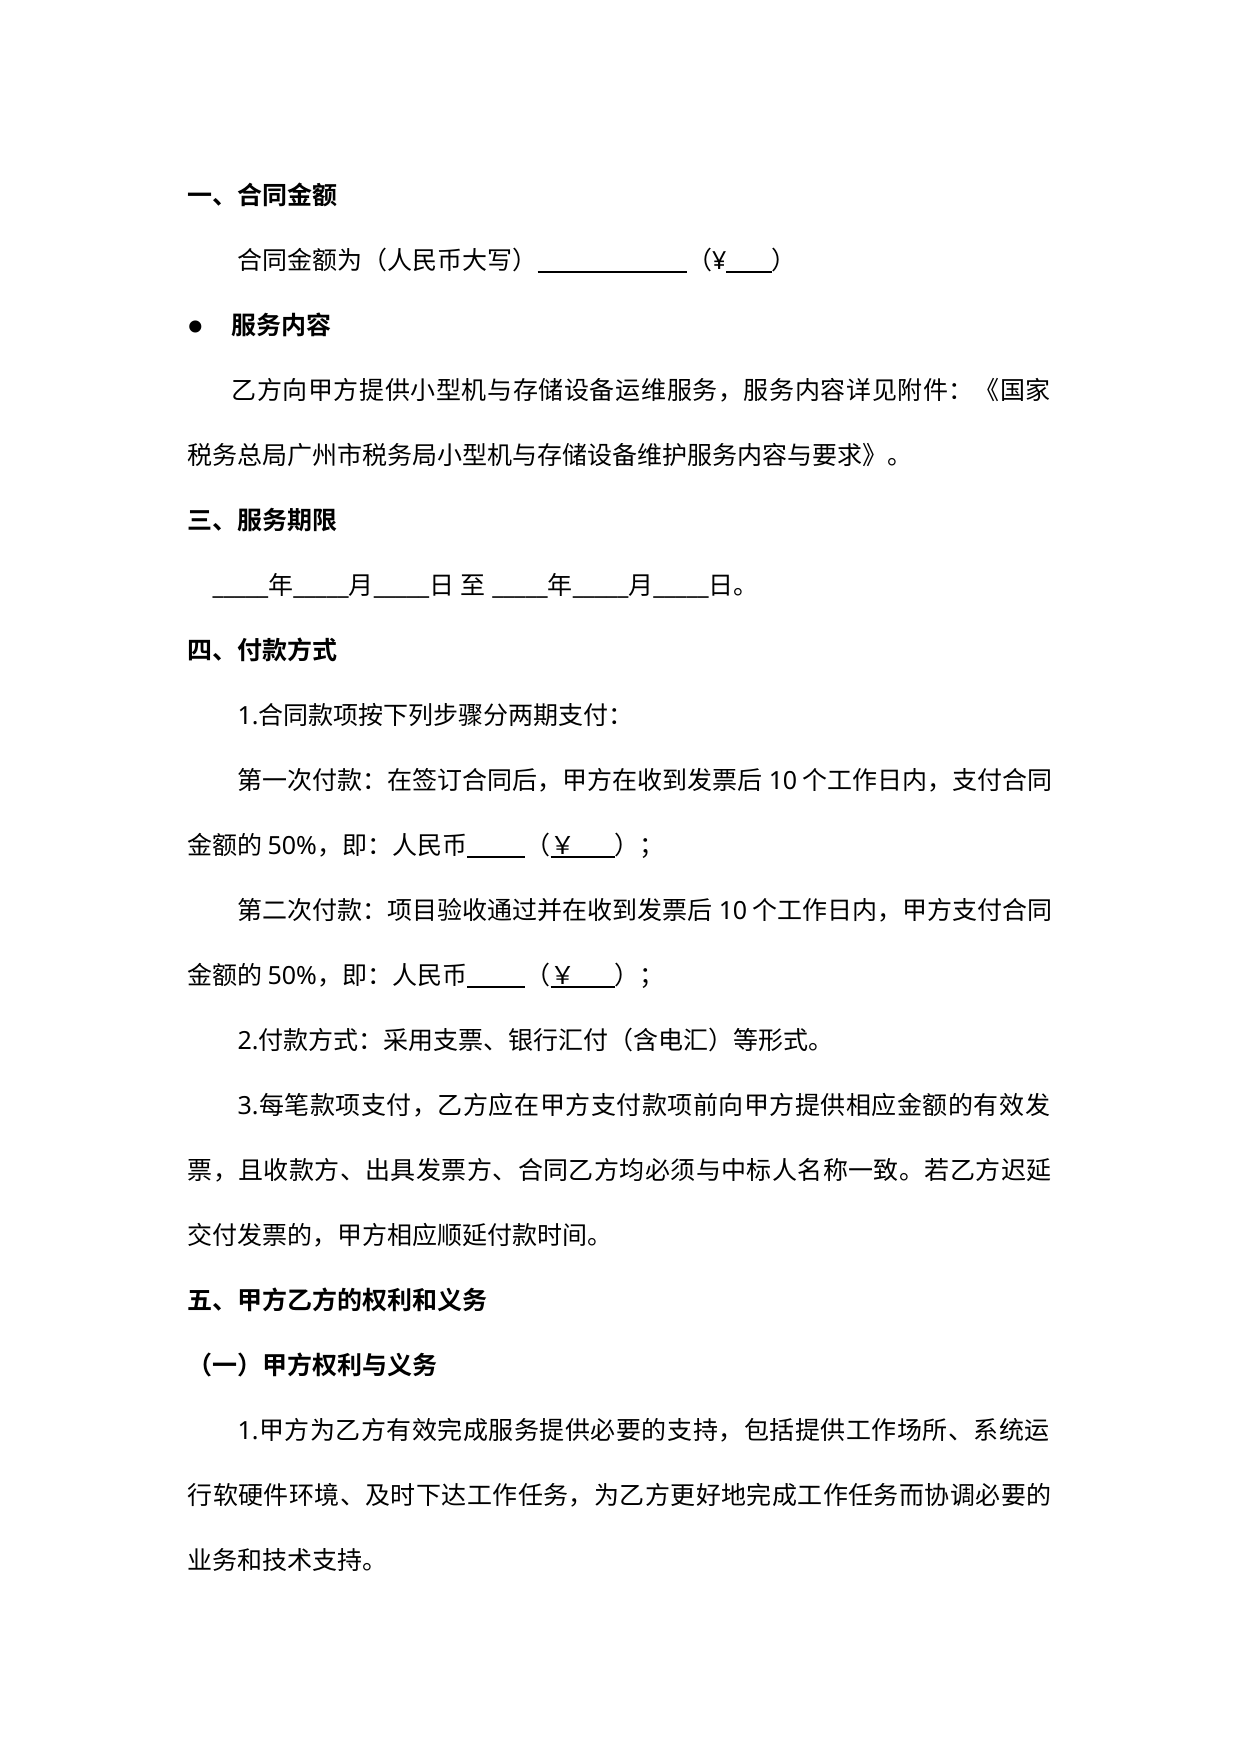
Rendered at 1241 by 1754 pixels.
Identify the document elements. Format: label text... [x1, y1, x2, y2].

text 第一次付款：在签订合同后，甲方在收到发票后10个工作日内，支付合同金额的50%，即：人民币 （￥ ）； [187, 747, 1053, 877]
text （一）甲方权利与义务 [187, 1332, 1053, 1397]
text 2.付款方式：采用支票、银行汇付（含电汇）等形式。 [187, 1007, 1053, 1072]
text 乙方向甲方提供小型机与存储设备运维服务，服务内容详见附件：《国家税务总局广州市税务局小型机与存储设备维护服务内容与要求》。 [187, 357, 1053, 487]
list 服务内容 [187, 292, 1053, 357]
text 三、服务期限 [187, 487, 1053, 552]
text 第二次付款：项目验收通过并在收到发票后10个工作日内，甲方支付合同金额的50%，即：人民币 （￥ ）； [187, 877, 1053, 1007]
text 五、甲方乙方的权利和义务 [187, 1267, 1053, 1332]
text _____年_____月_____日 至 _____年_____月_____日。 [187, 552, 1053, 617]
text 合同金额为（人民币大写） （¥ ） [187, 227, 1053, 292]
text 1.合同款项按下列步骤分两期支付： [187, 682, 1053, 747]
text 1.甲方为乙方有效完成服务提供必要的支持，包括提供工作场所、系统运行软硬件环境、及时下达工作任务，为乙方更好地完成工作任务而协调必要的业务和技术支持。 [187, 1397, 1053, 1592]
text 一、合同金额 [187, 162, 1053, 227]
text 3.每笔款项支付，乙方应在甲方支付款项前向甲方提供相应金额的有效发票，且收款方、出具发票方、合同乙方均必须与中标人名称一致。若乙方迟延交付发票的，甲方相应顺延付款时间。 [187, 1072, 1053, 1267]
text 四、付款方式 [187, 617, 1053, 682]
